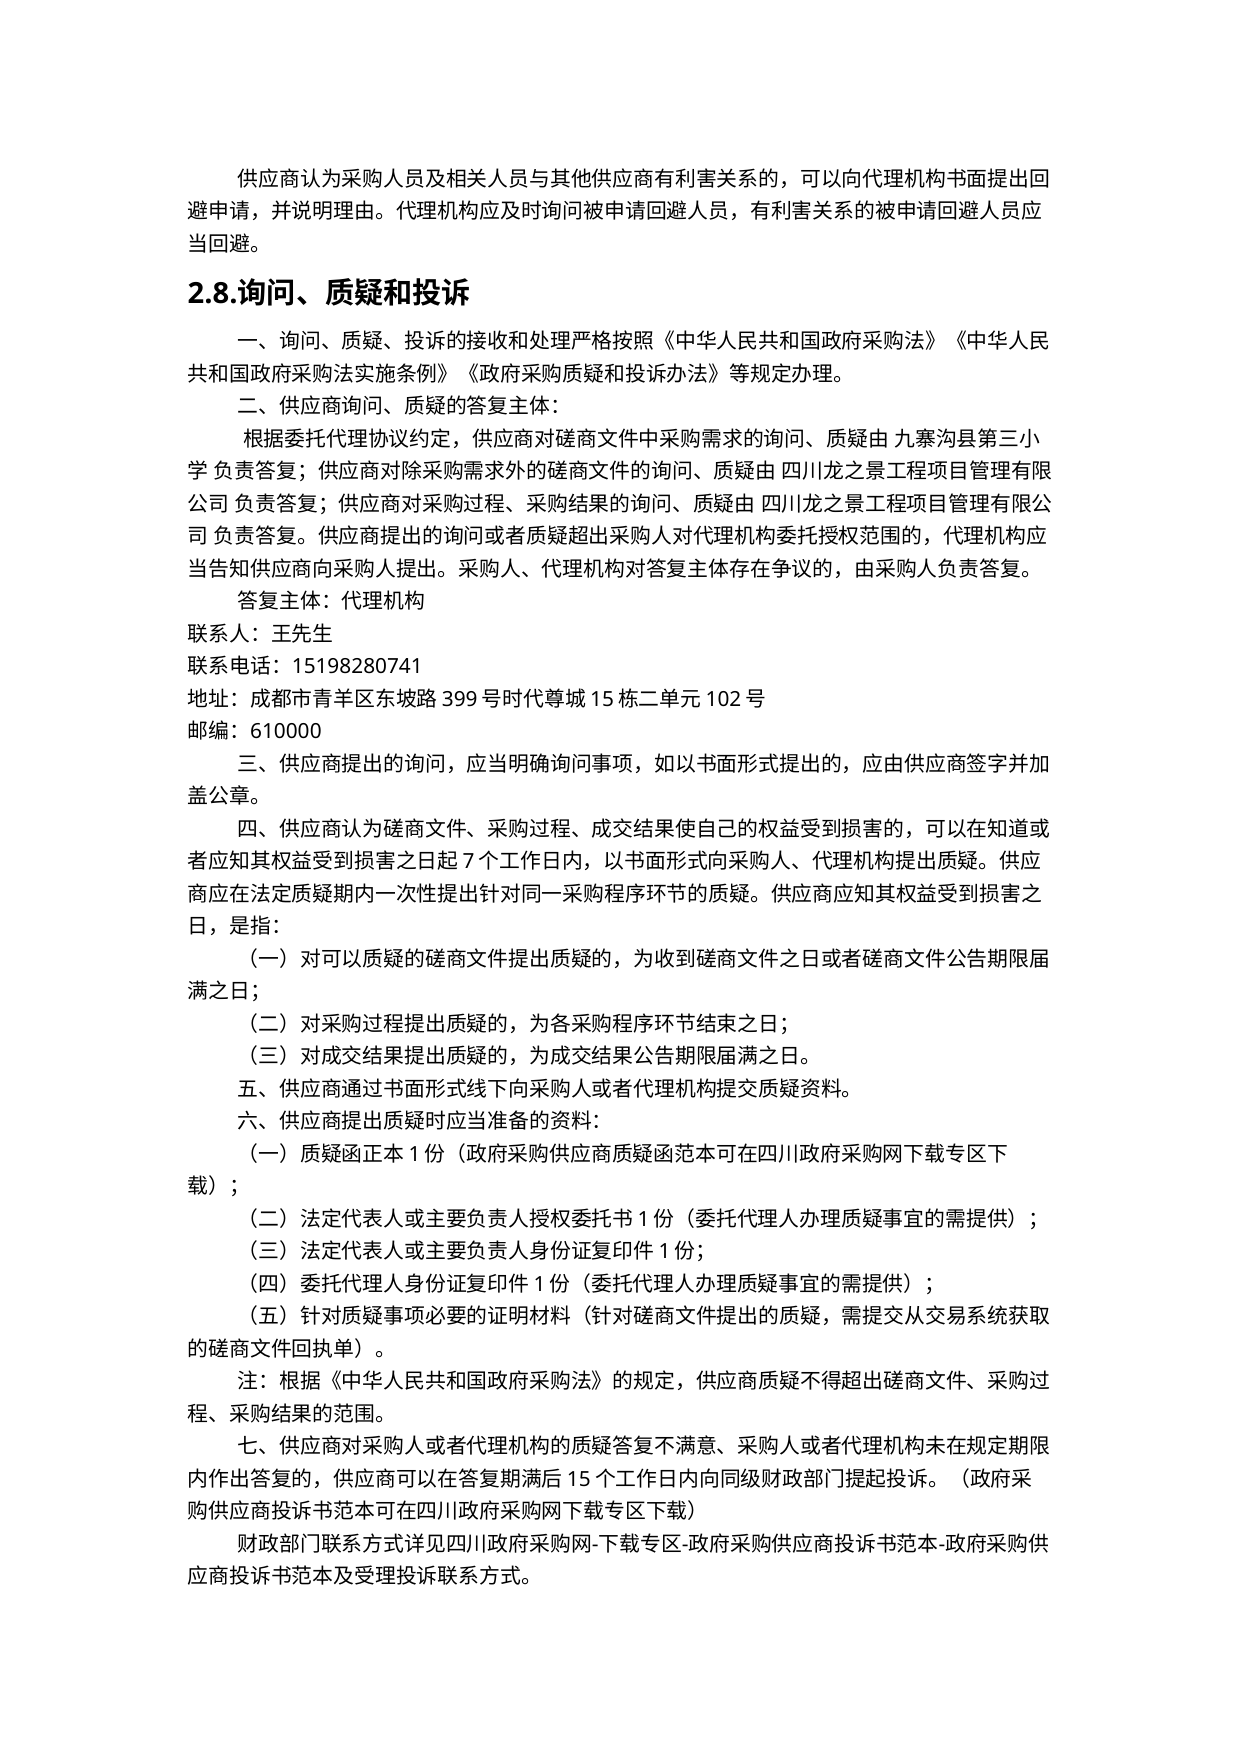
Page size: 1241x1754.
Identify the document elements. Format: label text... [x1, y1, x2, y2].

text 2.8.询问、质疑和投诉 [187, 259, 1053, 324]
text （一）质疑函正本1份（政府采购供应商质疑函范本可在四川政府采购网下载专区下载）； [187, 1137, 1053, 1202]
text （一）对可以质疑的磋商文件提出质疑的，为收到磋商文件之日或者磋商文件公告期限届满之日； [187, 942, 1053, 1007]
text 注：根据《中华人民共和国政府采购法》的规定，供应商质疑不得超出磋商文件、采购过程、采购结果的范围。 [187, 1364, 1053, 1429]
text 三、供应商提出的询问，应当明确询问事项，如以书面形式提出的，应由供应商签字并加盖公章。 [187, 747, 1053, 812]
text 联系人：王先生 [187, 617, 1053, 649]
text 地址：成都市青羊区东坡路399号时代尊城15栋二单元102号 [187, 682, 1053, 714]
text 财政部门联系方式详见四川政府采购网-下载专区-政府采购供应商投诉书范本-政府采购供应商投诉书范本及受理投诉联系方式。 [187, 1527, 1053, 1592]
text 七、供应商对采购人或者代理机构的质疑答复不满意、采购人或者代理机构未在规定期限内作出答复的，供应商可以在答复期满后15个工作日内向同级财政部门提起投诉。（政府采购供应商投诉书范本可在四川政府采购网下载专区下载） [187, 1429, 1053, 1527]
text 四、供应商认为磋商文件、采购过程、成交结果使自己的权益受到损害的，可以在知道或者应知其权益受到损害之日起7个工作日内，以书面形式向采购人、代理机构提出质疑。供应商应在法定质疑期内一次性提出针对同一采购程序环节的质疑。供应商应知其权益受到损害之日，是指： [187, 812, 1053, 942]
text （二）法定代表人或主要负责人授权委托书1份（委托代理人办理质疑事宜的需提供）； [187, 1202, 1053, 1234]
text （三）对成交结果提出质疑的，为成交结果公告期限届满之日。 [187, 1039, 1053, 1072]
text 六、供应商提出质疑时应当准备的资料： [187, 1104, 1053, 1137]
text （三）法定代表人或主要负责人身份证复印件1份； [187, 1234, 1053, 1267]
text 答复主体：代理机构 [187, 584, 1053, 617]
text （二）对采购过程提出质疑的，为各采购程序环节结束之日； [187, 1007, 1053, 1039]
text 根据委托代理协议约定，供应商对磋商文件中采购需求的询问、质疑由 九寨沟县第三小学 负责答复；供应商对除采购需求外的磋商文件的询问、质疑由 四川龙之景工程项目管理有限公司 负责答复；供应商对采购过程、采购结果的询问、质疑由 四川龙之景工程项目管理有限公司 负责答复。供应商提出的询问或者质疑超出采购人对代理机构委托授权范围的，代理机构应当告知供应商向采购人提出。采购人、代理机构对答复主体存在争议的，由采购人负责答复。 [187, 422, 1053, 584]
text 供应商认为采购人员及相关人员与其他供应商有利害关系的，可以向代理机构书面提出回避申请，并说明理由。代理机构应及时询问被申请回避人员，有利害关系的被申请回避人员应当回避。 [187, 162, 1053, 259]
text 二、供应商询问、质疑的答复主体： [187, 389, 1053, 422]
text 联系电话：15198280741 [187, 649, 1053, 682]
text 一、询问、质疑、投诉的接收和处理严格按照《中华人民共和国政府采购法》《中华人民共和国政府采购法实施条例》《政府采购质疑和投诉办法》等规定办理。 [187, 324, 1053, 389]
text （五）针对质疑事项必要的证明材料（针对磋商文件提出的质疑，需提交从交易系统获取的磋商文件回执单）。 [187, 1299, 1053, 1364]
text 五、供应商通过书面形式线下向采购人或者代理机构提交质疑资料。 [187, 1072, 1053, 1104]
text 邮编：610000 [187, 714, 1053, 747]
text （四）委托代理人身份证复印件1份（委托代理人办理质疑事宜的需提供）； [187, 1267, 1053, 1299]
